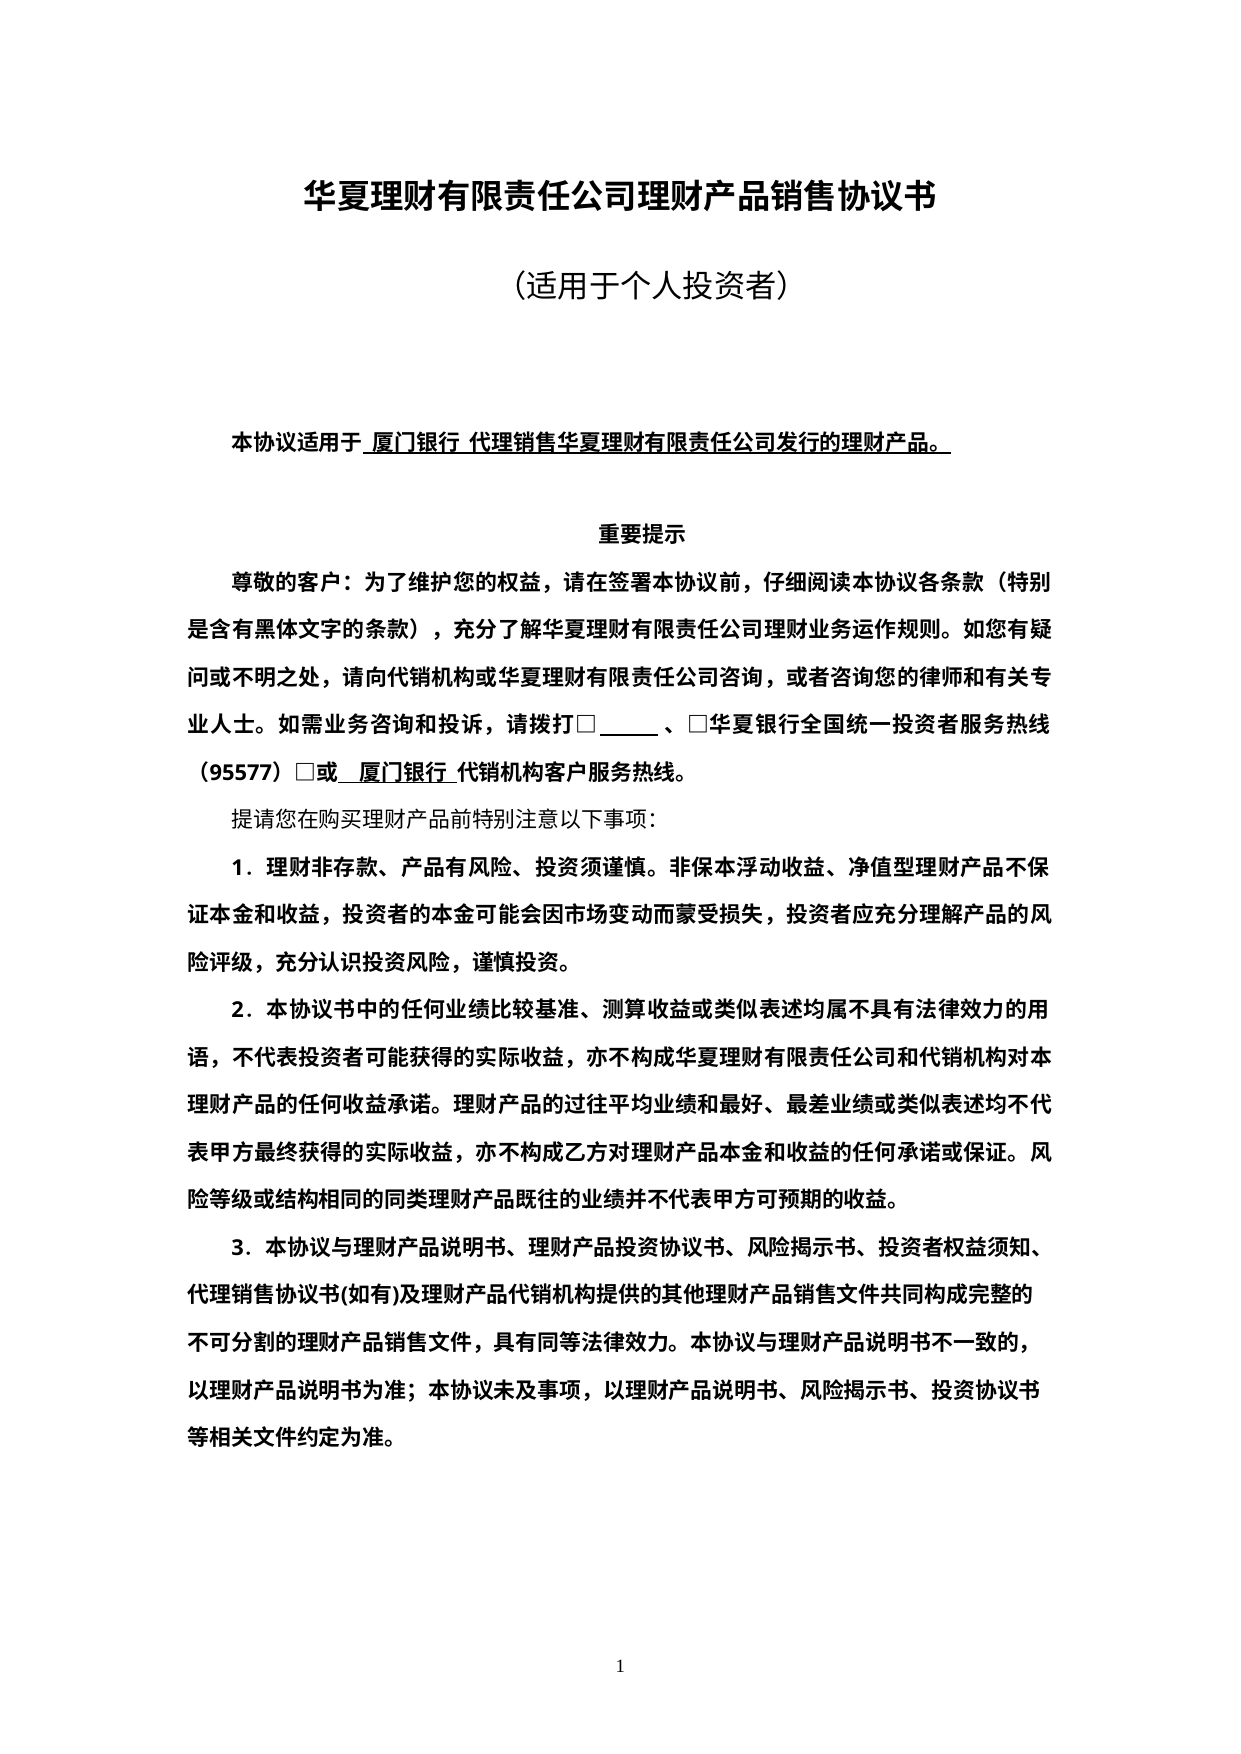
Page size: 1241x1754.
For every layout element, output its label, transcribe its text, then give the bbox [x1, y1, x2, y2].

text 本协议适用于 厦门银行 代理销售华夏理财有限责任公司发行的理财产品。 [187, 425, 1053, 457]
text 重要提示 [187, 517, 1053, 549]
text （适用于个人投资者） [187, 251, 1053, 316]
text 1．理财非存款、产品有风险、投资须谨慎。非保本浮动收益、净值型理财产品不保证本金和收益，投资者的本金可能会因市场变动而蒙受损失，投资者应充分理解产品的风险评级，充分认识投资风险，谨慎投资。 [187, 850, 1053, 976]
text 3．本协议与理财产品说明书、理财产品投资协议书、风险揭示书、投资者权益须知、代理销售协议书(如有)及理财产品代销机构提供的其他理财产品销售文件共同构成完整的不可分割的理财产品销售文件，具有同等法律效力。本协议与理财产品说明书不一致的，以理财产品说明书为准；本协议未及事项，以理财产品说明书、风险揭示书、投资协议书等相关文件约定为准。 [187, 1230, 1053, 1452]
text 尊敬的客户：为了维护您的权益，请在签署本协议前，仔细阅读本协议各条款（特别是含有黑体文字的条款），充分了解华夏理财有限责任公司理财业务运作规则。如您有疑问或不明之处，请向代销机构或华夏理财有限责任公司咨询，或者咨询您的律师和有关专业人士。如需业务咨询和投诉，请拨打□ 、□华夏银行全国统一投资者服务热线（95577）□或 厦门银行 代销机构客户服务热线。 [187, 564, 1053, 786]
text 2．本协议书中的任何业绩比较基准、测算收益或类似表述均属不具有法律效力的用语，不代表投资者可能获得的实际收益，亦不构成华夏理财有限责任公司和代销机构对本理财产品的任何收益承诺。理财产品的过往平均业绩和最好、最差业绩或类似表述均不代表甲方最终获得的实际收益，亦不构成乙方对理财产品本金和收益的任何承诺或保证。风险等级或结构相同的同类理财产品既往的业绩并不代表甲方可预期的收益。 [187, 992, 1053, 1214]
text 华夏理财有限责任公司理财产品销售协议书 [187, 162, 1053, 227]
text 提请您在购买理财产品前特别注意以下事项： [187, 802, 1053, 834]
